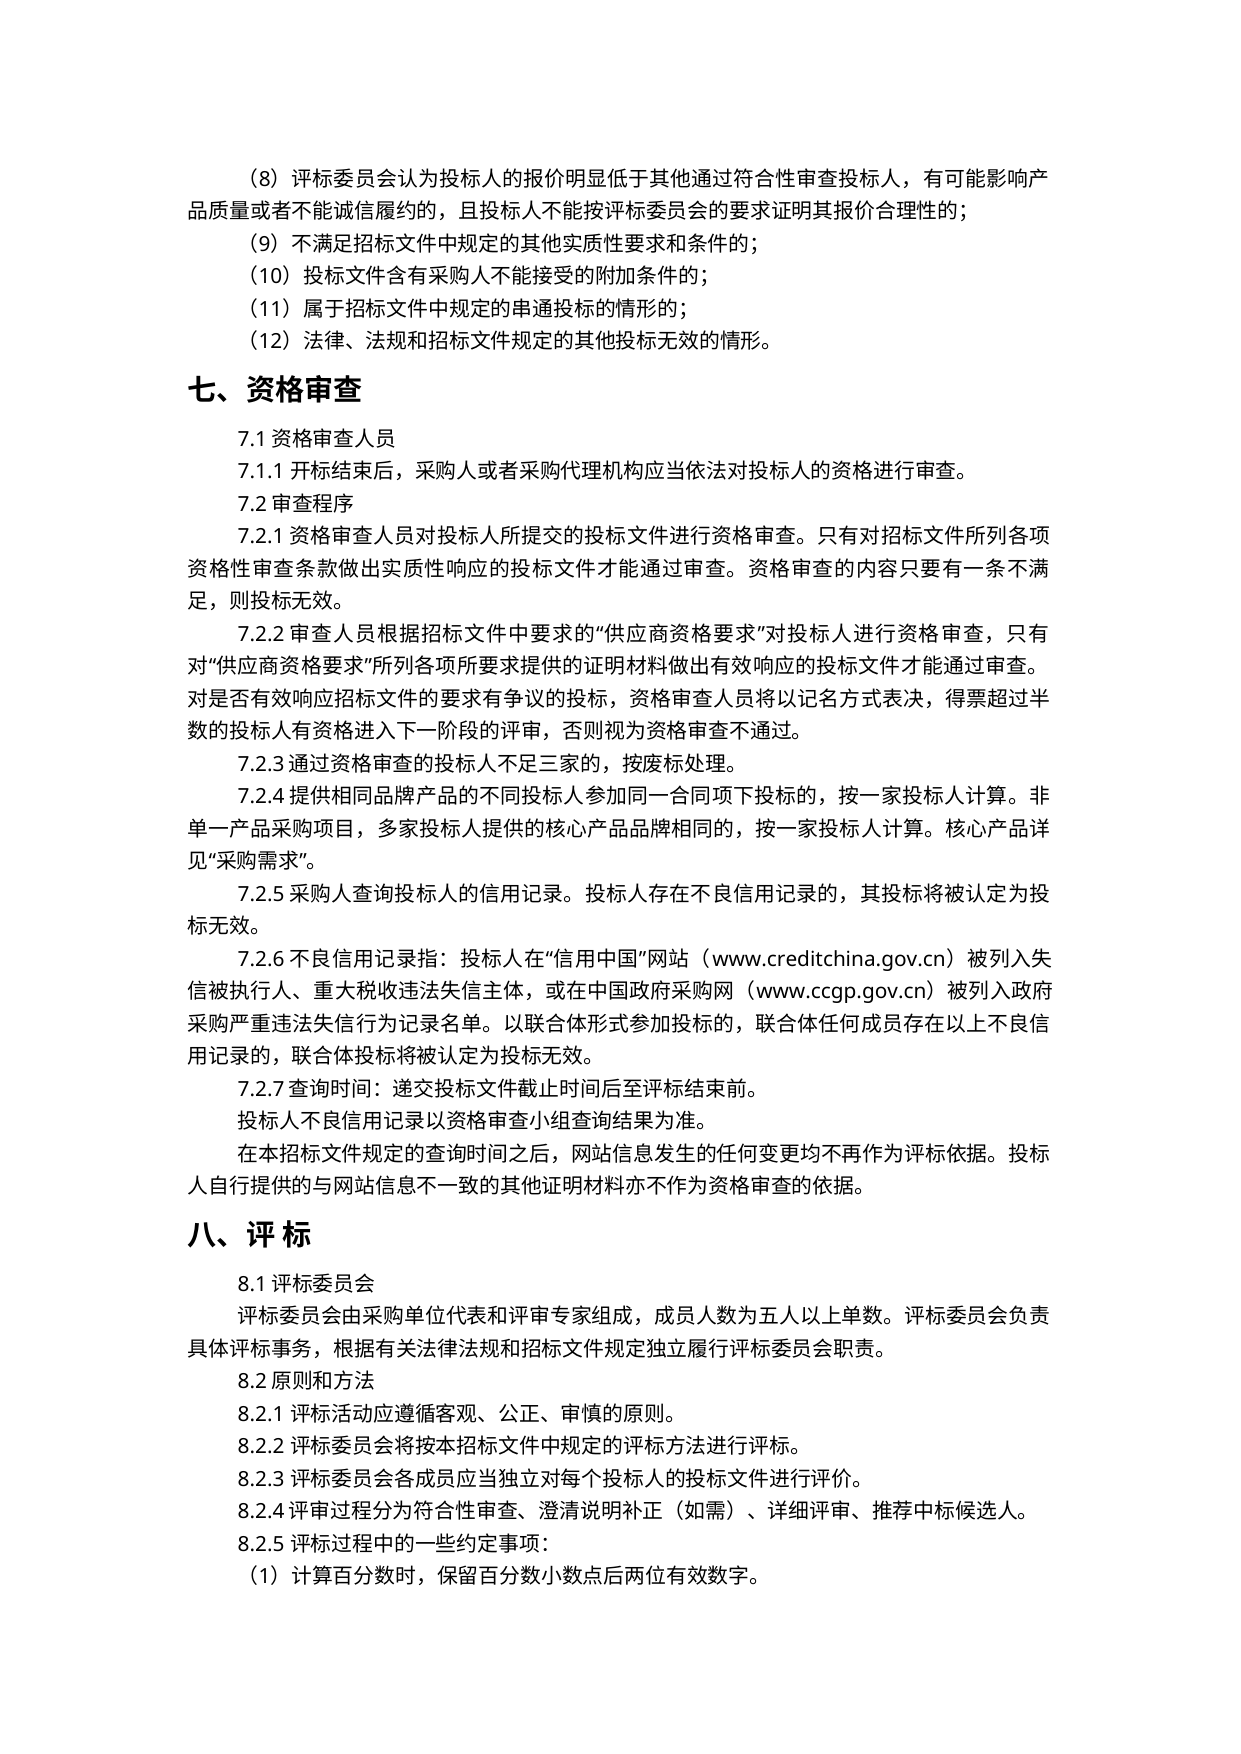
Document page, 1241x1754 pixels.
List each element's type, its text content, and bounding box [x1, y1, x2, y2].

text 评标委员会由采购单位代表和评审专家组成，成员人数为五人以上单数。评标委员会负责具体评标事务，根据有关法律法规和招标文件规定独立履行评标委员会职责。 [187, 1299, 1053, 1364]
text 七、资格审查 [187, 357, 1053, 422]
text （11）属于招标文件中规定的串通投标的情形的； [187, 292, 1053, 324]
text 7.1资格审查人员 [187, 422, 1053, 454]
text （12）法律、法规和招标文件规定的其他投标无效的情形。 [187, 324, 1053, 357]
text （9）不满足招标文件中规定的其他实质性要求和条件的； [187, 227, 1053, 259]
text 8.2.5 评标过程中的一些约定事项： [187, 1527, 1053, 1559]
text 7.2.7查询时间：递交投标文件截止时间后至评标结束前。 [187, 1072, 1053, 1104]
text 7.2.1资格审查人员对投标人所提交的投标文件进行资格审查。只有对招标文件所列各项资格性审查条款做出实质性响应的投标文件才能通过审查。资格审查的内容只要有一条不满足，则投标无效。 [187, 519, 1053, 617]
text 7.2.2审查人员根据招标文件中要求的“供应商资格要求”对投标人进行资格审查，只有对“供应商资格要求”所列各项所要求提供的证明材料做出有效响应的投标文件才能通过审查。对是否有效响应招标文件的要求有争议的投标，资格审查人员将以记名方式表决，得票超过半数的投标人有资格进入下一阶段的评审，否则视为资格审查不通过。 [187, 617, 1053, 747]
text 7.1.1 开标结束后，采购人或者采购代理机构应当依法对投标人的资格进行审查。 [187, 454, 1053, 487]
text 7.2.5采购人查询投标人的信用记录。投标人存在不良信用记录的，其投标将被认定为投标无效。 [187, 877, 1053, 942]
text 8.2原则和方法 [187, 1364, 1053, 1397]
text 7.2.3通过资格审查的投标人不足三家的，按废标处理。 [187, 747, 1053, 779]
text 8.2.3 评标委员会各成员应当独立对每个投标人的投标文件进行评价。 [187, 1462, 1053, 1494]
text 7.2审查程序 [187, 487, 1053, 519]
text （8）评标委员会认为投标人的报价明显低于其他通过符合性审查投标人，有可能影响产品质量或者不能诚信履约的，且投标人不能按评标委员会的要求证明其报价合理性的； [187, 162, 1053, 227]
text 7.2.6不良信用记录指：投标人在“信用中国”网站（www.creditchina.gov.cn）被列入失信被执行人、重大税收违法失信主体，或在中国政府采购网（www.ccgp.gov.cn）被列入政府采购严重违法失信行为记录名单。以联合体形式参加投标的，联合体任何成员存在以上不良信用记录的，联合体投标将被认定为投标无效。 [187, 942, 1053, 1072]
text 八、评 标 [187, 1202, 1053, 1267]
text 在本招标文件规定的查询时间之后，网站信息发生的任何变更均不再作为评标依据。投标人自行提供的与网站信息不一致的其他证明材料亦不作为资格审查的依据。 [187, 1137, 1053, 1202]
text 7.2.4提供相同品牌产品的不同投标人参加同一合同项下投标的，按一家投标人计算。非单一产品采购项目，多家投标人提供的核心产品品牌相同的，按一家投标人计算。核心产品详见“采购需求”。 [187, 779, 1053, 877]
text 8.2.2 评标委员会将按本招标文件中规定的评标方法进行评标。 [187, 1429, 1053, 1462]
text 8.2.1 评标活动应遵循客观、公正、审慎的原则。 [187, 1397, 1053, 1429]
text （10）投标文件含有采购人不能接受的附加条件的； [187, 259, 1053, 292]
text （1）计算百分数时，保留百分数小数点后两位有效数字。 [187, 1559, 1053, 1592]
text 8.2.4评审过程分为符合性审查、澄清说明补正（如需）、详细评审、推荐中标候选人。 [187, 1494, 1053, 1527]
text 8.1评标委员会 [187, 1267, 1053, 1299]
text 投标人不良信用记录以资格审查小组查询结果为准。 [187, 1104, 1053, 1137]
